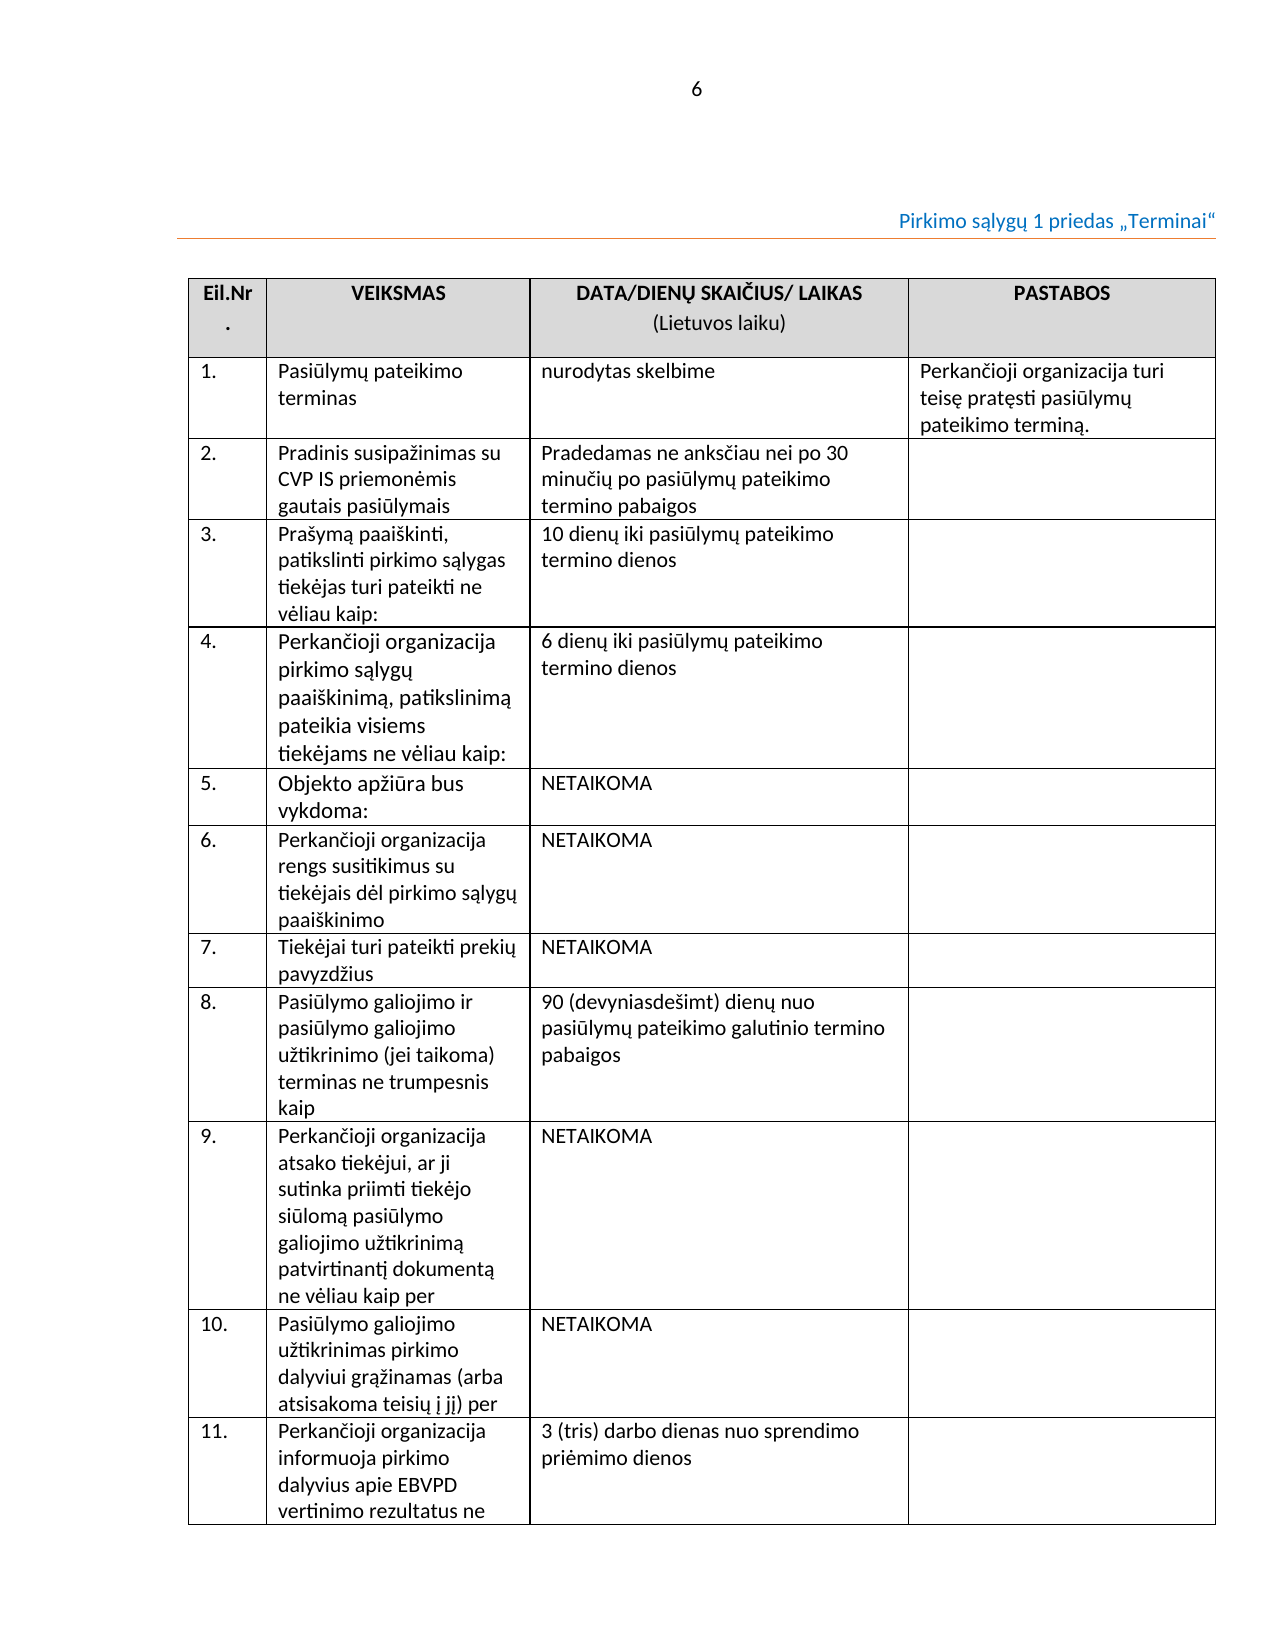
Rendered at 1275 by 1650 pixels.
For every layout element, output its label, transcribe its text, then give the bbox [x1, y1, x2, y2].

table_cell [531, 1418, 908, 1524]
table_cell NETAIKOMA [531, 769, 908, 825]
table_cell [909, 520, 1215, 626]
table_cell [909, 1310, 1215, 1417]
table_cell 9. [189, 1122, 266, 1309]
table_cell Pasiūlymo galiojimo ir pasiūlymo galiojimo užtikrinimo (jei taikoma) terminas ne trumpesnis kaip [267, 988, 529, 1121]
table_cell 2. [189, 439, 266, 519]
table_cell 8. [189, 988, 266, 1121]
table_header VEIKSMAS [267, 279, 529, 357]
table_cell [909, 1122, 1215, 1309]
table_cell NETAIKOMA [531, 1122, 908, 1309]
table_cell 90 (devyniasdešimt) dienų nuo pasiūlymų pateikimo galutinio termino pabaigos [531, 988, 908, 1121]
table_cell 10 dienų iki pasiūlymų pateikimo termino dienos [531, 520, 908, 626]
table_cell NETAIKOMA [531, 826, 908, 932]
table_cell [909, 1418, 1215, 1524]
table_cell [909, 439, 1215, 519]
subtitle Pirkimo sąlygų 1 priedas „Terminai“ [177, 207, 1216, 238]
table_cell Perkančioji organizacija turi teisę pratęsti pasiūlymų pateikimo terminą. [909, 358, 1215, 438]
table_cell Pasiūlymo galiojimo užtikrinimas pirkimo dalyviui grąžinamas (arba atsisakoma teisių į jį) per [267, 1310, 529, 1417]
table_cell 1. [189, 358, 266, 438]
table_cell Pradinis susipažinimas su CVP IS priemonėmis gautais pasiūlymais [267, 439, 529, 519]
table_cell Perkančioji organizacija atsako tiekėjui, ar ji sutinka priimti tiekėjo siūlomą pasiūlymo galiojimo užtikrinimą patvirtinantį dokumentą ne vėliau kaip per [267, 1122, 529, 1309]
table_cell [909, 988, 1215, 1121]
table_cell [909, 934, 1215, 987]
table_header DATA/DIENŲ SKAIČIUS/ LAIKAS (Lietuvos laiku) [531, 279, 908, 357]
table_cell NETAIKOMA [531, 1310, 908, 1417]
table_cell nurodytas skelbime [531, 358, 908, 438]
table_cell 6. [189, 826, 266, 932]
table_cell NETAIKOMA [531, 934, 908, 987]
table_cell Tiekėjai turi pateikti prekių pavyzdžius [267, 934, 529, 987]
table_cell 3. [189, 520, 266, 626]
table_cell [267, 1418, 529, 1524]
table_cell 10. [189, 1310, 266, 1417]
table_cell 6 dienų iki pasiūlymų pateikimo termino dienos [531, 628, 908, 768]
table_header Eil.Nr. [189, 279, 266, 357]
table_cell [909, 769, 1215, 825]
table_cell Pradedamas ne anksčiau nei po 30 minučių po pasiūlymų pateikimo termino pabaigos [531, 439, 908, 519]
table_cell 11. [189, 1418, 266, 1524]
table_cell 4. [189, 628, 266, 768]
table_cell Objekto apžiūra bus vykdoma: [267, 769, 529, 825]
table_cell 5. [189, 769, 266, 825]
table_cell Perkančioji organizacija rengs susitikimus su tiekėjais dėl pirkimo sąlygų paaiškinimo [267, 826, 529, 932]
table_cell Perkančioji organizacija pirkimo sąlygų paaiškinimą, patikslinimą pateikia visiems tiekėjams ne vėliau kaip: [267, 628, 529, 768]
table_header PASTABOS [909, 279, 1215, 357]
table_cell 7. [189, 934, 266, 987]
table_cell [909, 628, 1215, 768]
table_cell Pasiūlymų pateikimo terminas [267, 358, 529, 438]
table_cell Prašymą paaiškinti, patikslinti pirkimo sąlygas tiekėjas turi pateikti ne vėliau kaip: [267, 520, 529, 626]
table_cell [909, 826, 1215, 932]
